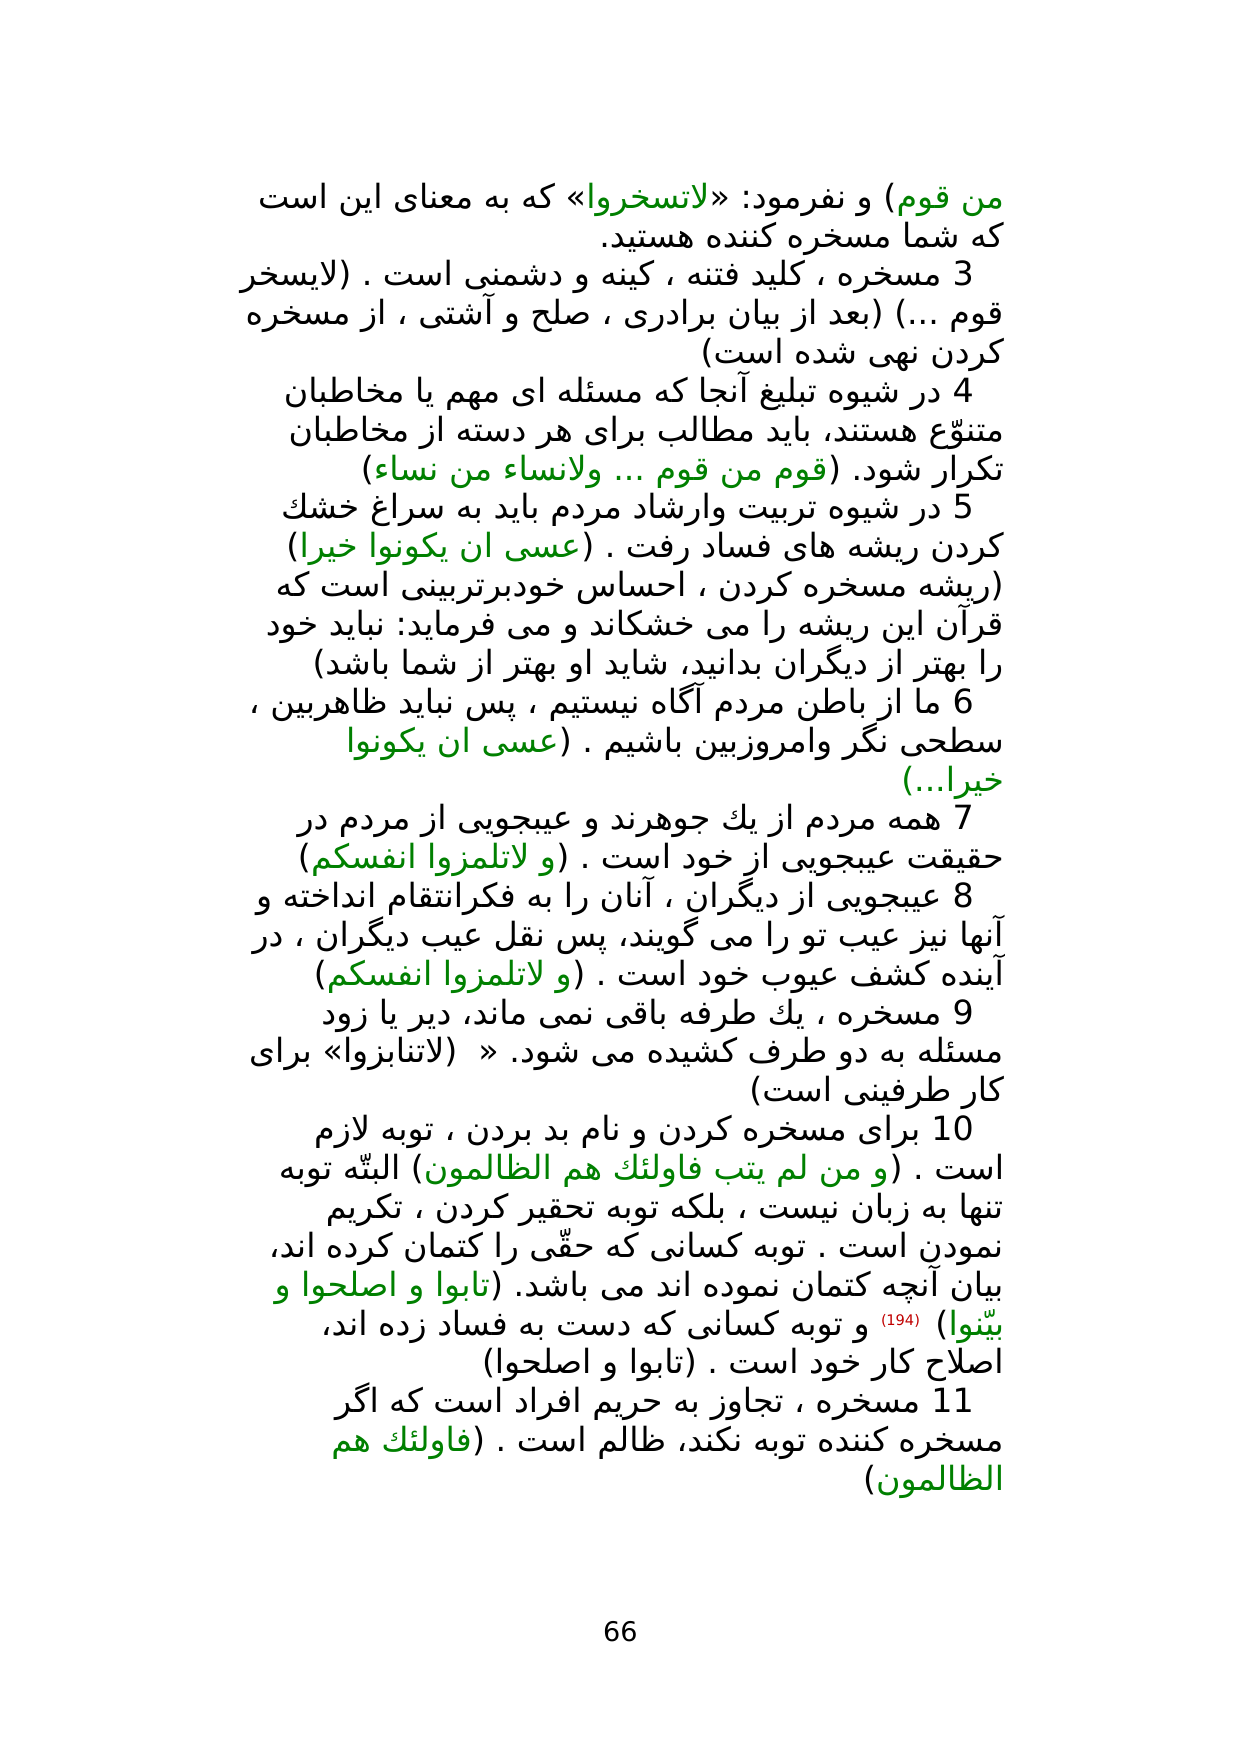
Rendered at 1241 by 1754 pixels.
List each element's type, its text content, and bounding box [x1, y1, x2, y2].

text 10 براى مسخره كردن و نام بد بردن ، توبه لازم است . (و من لم يتب فاولئك هم الظالمون) البتّه توبه تنها به زبان نيست ، بلكه توبه تحقير كردن ، تكريم نمودن است . توبه كسانى كه حقّى را كتمان كرده اند، بيان آنچه كتمان نموده اند مى باشد. (تابوا و اصلحوا و بيّنوا) (194) و توبه كسانى كه دست به فساد زده اند، اصلاح كار خود است . (تابوا و اصلحوا) [236, 1110, 1004, 1382]
text 8 عيبجويى از ديگران ، آنان را به فكرانتقام انداخته و آنها نيز عيب تو را مى گويند، پس نقل عيب ديگران ، در آينده كشف عيوب خود است . (و لاتلمزوا انفسكم) [236, 877, 1004, 993]
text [236, 177, 1004, 255]
text 5 در شيوه تربيت وارشاد مردم بايد به سراغ خشك كردن ريشه هاى فساد رفت . (عسى ان يكونوا خيرا) (ريشه مسخره كردن ، احساس خودبرتربينى است كه قرآن اين ريشه را مى خشكاند و مى فرمايد: نبايد خود را بهتر از ديگران بدانيد، شايد او بهتر از شما باشد) [236, 488, 1004, 682]
text 11 مسخره ، تجاوز به حريم افراد است كه اگر مسخره كننده توبه نكند، ظالم است . (فاولئك هم الظالمون) [236, 1382, 1004, 1498]
text 4 در شيوه تبليغ آنجا كه مسئله اى مهم يا مخاطبان متنوّع هستند، بايد مطالب براى هر دسته از مخاطبان تكرار شود. (قوم من قوم ... ولانساء من نساء) [236, 371, 1004, 488]
text 3 مسخره ، كليد فتنه ، كينه و دشمنى است . (لايسخر قوم ...) (بعد از بيان برادرى ، صلح و آشتى ، از مسخره كردن نهى شده است) [236, 255, 1004, 371]
text 7 همه مردم از يك جوهرند و عيبجويى از مردم در حقيقت عيبجويى از خود است . (و لاتلمزوا انفسكم) [236, 799, 1004, 877]
text 9 مسخره ، يك طرفه باقى نمى ماند، دير يا زود مسئله به دو طرف كشيده مى شود. « (لاتنابزوا» براى كار طرفينى است) [236, 993, 1004, 1110]
text 6 ما از باطن مردم آگاه نيستيم ، پس نبايد ظاهربين ، سطحى نگر وامروزبين باشيم . (عسى ان يكونوا خيرا...) [236, 682, 1004, 799]
